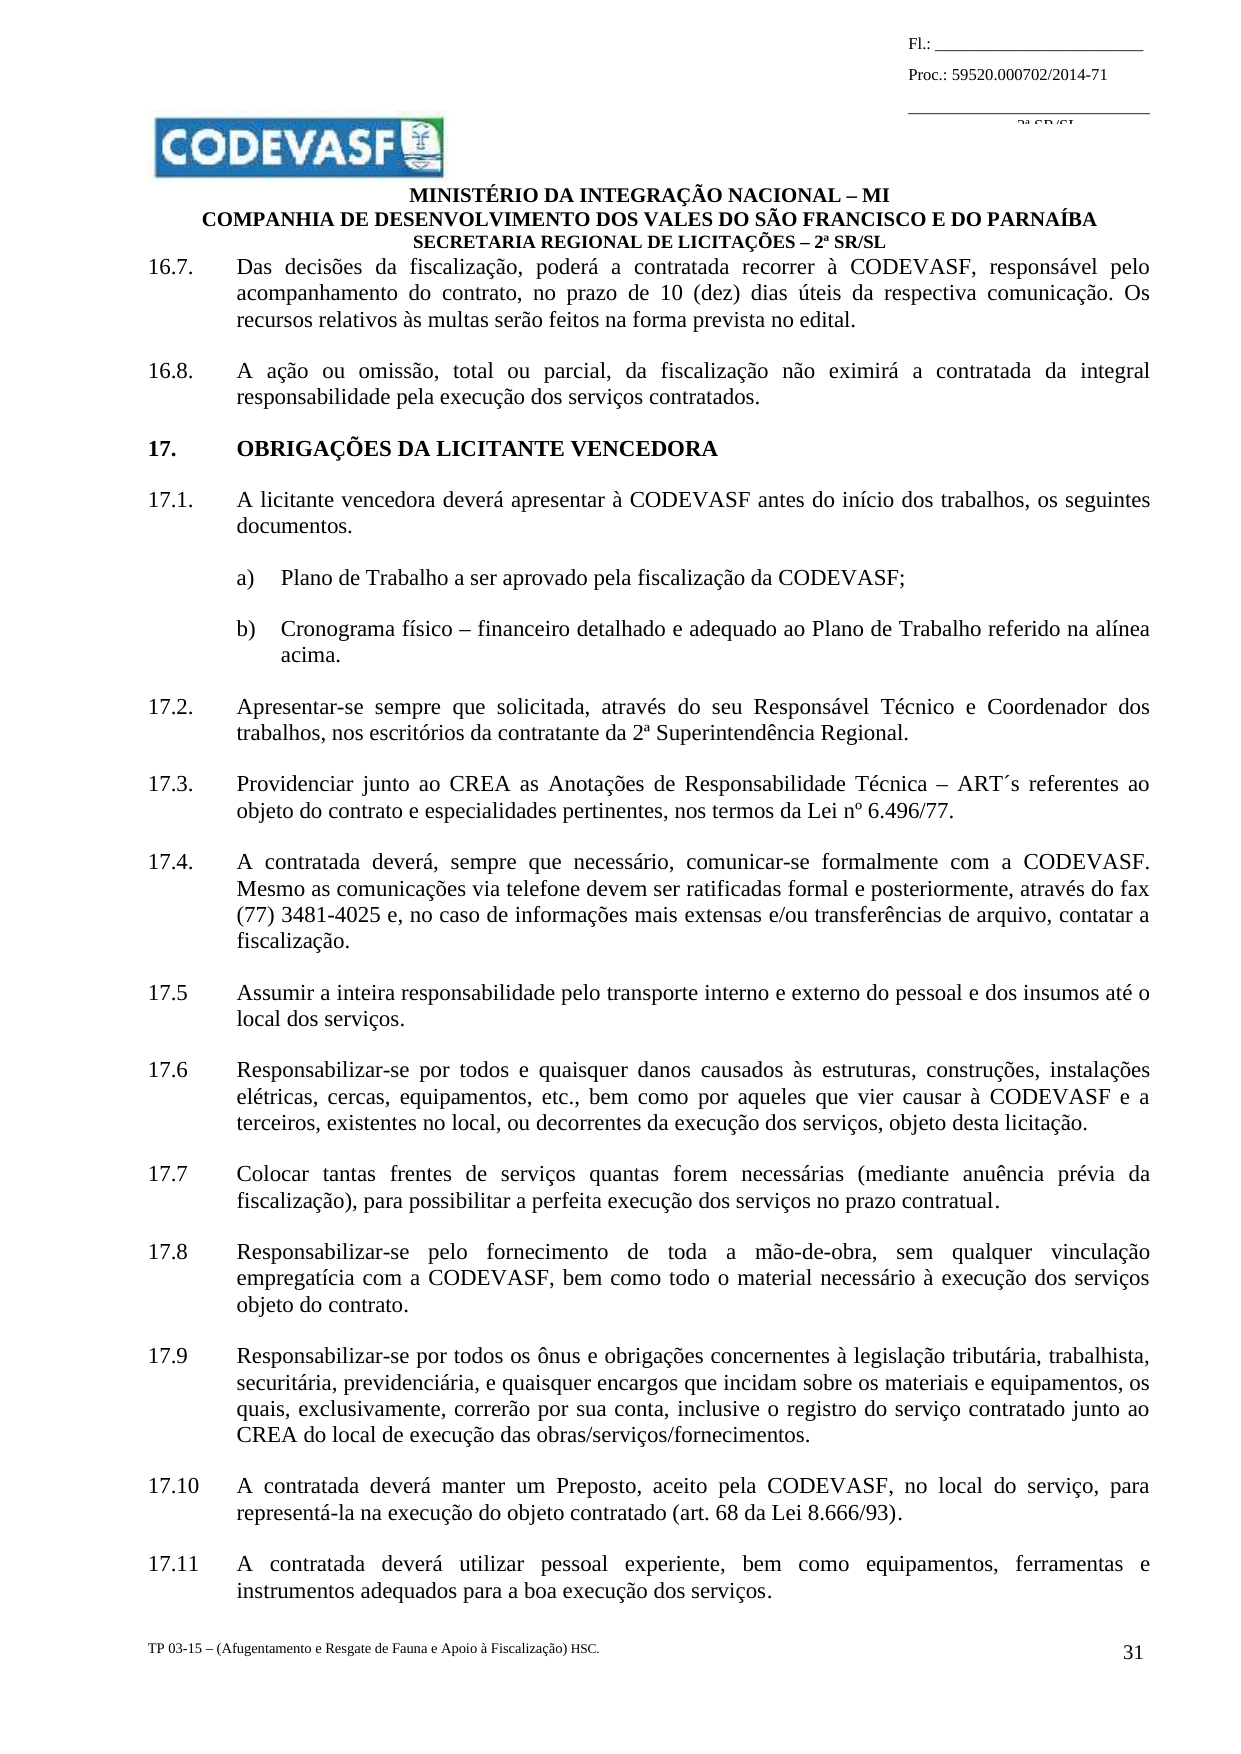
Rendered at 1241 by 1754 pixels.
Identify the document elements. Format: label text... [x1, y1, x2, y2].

list Responsabilizar-se por todos os ônus e obrigações concernentes à legislação tributária, trabalhista, securitária, previdenciária, e quaisquer encargos que incidam sobre os materiais e equipamentos, os quais, exclusivamente, correrão por sua conta, inclusive o registro do serviço contratado junto ao CREA do local de execução das obras/serviços/fornecimentos. [148, 1342, 1152, 1448]
list Providenciar junto ao CREA as Anotações de Responsabilidade Técnica – ART´s referentes ao objeto do contrato e especialidades pertinentes, nos termos da Lei nº 6.496/77. [148, 771, 1152, 823]
list Colocar tantas frentes de serviços quantas forem necessárias (mediante anuência prévia da fiscalização), para possibilitar a perfeita execução dos serviços no prazo contratual. [148, 1160, 1152, 1213]
list Assumir a inteira responsabilidade pelo transporte interno e externo do pessoal e dos insumos até o local dos serviços. [148, 979, 1152, 1031]
list A contratada deverá manter um Preposto, aceito pela CODEVASF, no local do serviço, para representá-la na execução do objeto contratado (art. 68 da Lei 8.666/93). [148, 1473, 1152, 1525]
list Responsabilizar-se por todos e quaisquer danos causados às estruturas, construções, instalações elétricas, cercas, equipamentos, etc., bem como por aqueles que vier causar à CODEVASF e a terceiros, existentes no local, ou decorrentes da execução dos serviços, objeto desta licitação. [148, 1056, 1152, 1135]
list A ação ou omissão, total ou parcial, da fiscalização não eximirá a contratada da integral responsabilidade pela execução dos serviços contratados. [148, 357, 1152, 410]
list Das decisões da fiscalização, poderá a contratada recorrer à CODEVASF, responsável pelo acompanhamento do contrato, no prazo de 10 (dez) dias úteis da respectiva comunicação. Os recursos relativos às multas serão feitos na forma prevista no edital. [148, 253, 1152, 332]
picture [147, 110, 449, 184]
list A licitante vencedora deverá apresentar à CODEVASF antes do início dos trabalhos, os seguintes documentos. [148, 486, 1152, 539]
list Apresentar-se sempre que solicitada, através do seu Responsável Técnico e Coordenador dos trabalhos, nos escritórios da contratante da 2ª Superintendência Regional. [148, 693, 1152, 746]
list Plano de Trabalho a ser aprovado pela fiscalização da CODEVASF; [236, 564, 1152, 590]
list Cronograma físico – financeiro detalhado e adequado ao Plano de Trabalho referido na alínea acima. [236, 615, 1152, 668]
list Responsabilizar-se pelo fornecimento de toda a mão-de-obra, sem qualquer vinculação empregatícia com a CODEVASF, bem como todo o material necessário à execução dos serviços objeto do contrato. [148, 1238, 1152, 1317]
list A contratada deverá, sempre que necessário, comunicar-se formalmente com a CODEVASF. Mesmo as comunicações via telefone devem ser ratificadas formal e posteriormente, através do fax (77) 3481-4025 e, no caso de informações mais extensas e/ou transferências de arquivo, contatar a fiscalização. [148, 848, 1152, 954]
list OBRIGAÇÕES DA LICITANTE VENCEDORA [148, 435, 1152, 461]
list A contratada deverá utilizar pessoal experiente, bem como equipamentos, ferramentas e instrumentos adequados para a boa execução dos serviços. [148, 1550, 1152, 1603]
